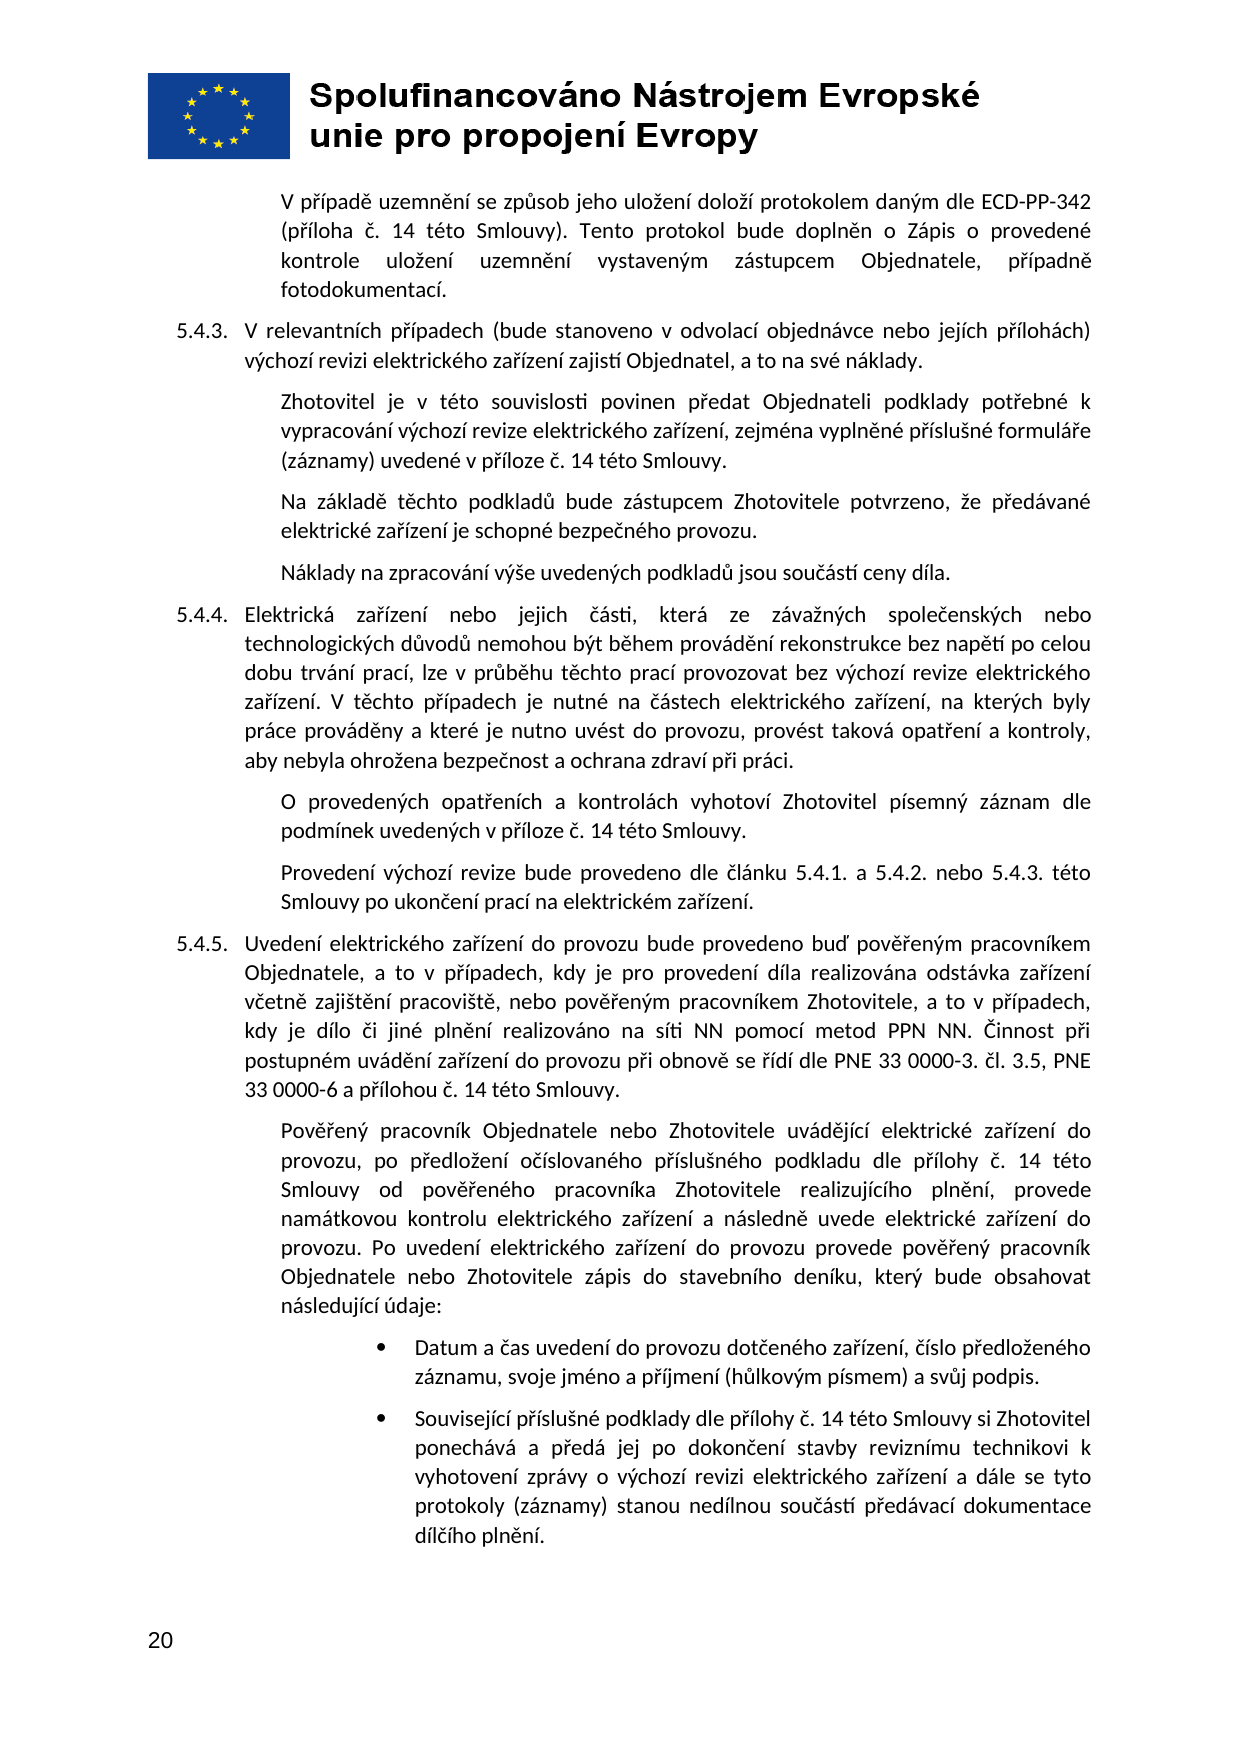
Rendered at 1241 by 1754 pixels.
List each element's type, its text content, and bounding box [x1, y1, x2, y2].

list Související příslušné podklady dle přílohy č. 14 této Smlouvy si Zhotovitel ponechává a předá jej po dokončení stavby reviznímu technikovi k vyhotovení zprávy o výchozí revizi elektrického zařízení a dále se tyto protokoly (záznamy) stanou nedílnou součástí předávací dokumentace dílčího plnění. [377, 1403, 1093, 1549]
list Elektrická zařízení nebo jejich části, která ze závažných společenských nebo technologických důvodů nemohou být během provádění rekonstrukce bez napětí po celou dobu trvání prací, lze v průběhu těchto prací provozovat bez výchozí revize elektrického zařízení. V těchto případech je nutné na částech elektrického zařízení, na kterých byly práce prováděny a které je nutno uvést do provozu, provést taková opatření a kontroly, aby nebyla ohrožena bezpečnost a ochrana zdraví při práci. [176, 599, 1093, 774]
list Datum a čas uvedení do provozu dotčeného zařízení, číslo předloženého záznamu, svoje jméno a příjmení (hůlkovým písmem) a svůj podpis. [377, 1332, 1093, 1391]
text O provedených opatřeních a kontrolách vyhotoví Zhotovitel písemný záznam dle podmínek uvedených v příloze č. 14 této Smlouvy. [207, 786, 1093, 845]
text Zhotovitel je v této souvislosti povinen předat Objednateli podklady potřebné k vypracování výchozí revize elektrického zařízení, zejména vyplněné příslušné formuláře (záznamy) uvedené v příloze č. 14 této Smlouvy. [207, 386, 1093, 474]
text Provedení výchozí revize bude provedeno dle článku 5.4.1. a 5.4.2. nebo 5.4.3. této Smlouvy po ukončení prací na elektrickém zařízení. [207, 857, 1093, 916]
list Uvedení elektrického zařízení do provozu bude provedeno buď pověřeným pracovníkem Objednatele, a to v případech, kdy je pro provedení díla realizována odstávka zařízení včetně zajištění pracoviště, nebo pověřeným pracovníkem Zhotovitele, a to v případech, kdy je dílo či jiné plnění realizováno na síti NN pomocí metod PPN NN. Činnost při postupném uvádění zařízení do provozu při obnově se řídí dle PNE 33 0000-3. čl. 3.5, PNE 33 0000-6 a přílohou č. 14 této Smlouvy. [176, 928, 1093, 1103]
text V případě uzemnění se způsob jeho uložení doloží protokolem daným dle ECD-PP-342 (příloha č. 14 této Smlouvy). Tento protokol bude doplněn o Zápis o provedené kontrole uložení uzemnění vystaveným zástupcem Objednatele, případně fotodokumentací. [207, 186, 1093, 303]
text Pověřený pracovník Objednatele nebo Zhotovitele uvádějící elektrické zařízení do provozu, po předložení očíslovaného příslušného podkladu dle přílohy č. 14 této Smlouvy od pověřeného pracovníka Zhotovitele realizujícího plnění, provede namátkovou kontrolu elektrického zařízení a následně uvede elektrické zařízení do provozu. Po uvedení elektrického zařízení do provozu provede pověřený pracovník Objednatele nebo Zhotovitele zápis do stavebního deníku, který bude obsahovat následující údaje: [281, 1116, 1093, 1320]
picture [147, 73, 991, 160]
text Na základě těchto podkladů bude zástupcem Zhotovitele potvrzeno, že předávané elektrické zařízení je schopné bezpečného provozu. [207, 486, 1093, 545]
list V relevantních případech (bude stanoveno v odvolací objednávce nebo jejích přílohách) výchozí revizi elektrického zařízení zajistí Objednatel, a to na své náklady. [176, 316, 1093, 374]
text Náklady na zpracování výše uvedených podkladů jsou součástí ceny díla. [207, 557, 1093, 586]
